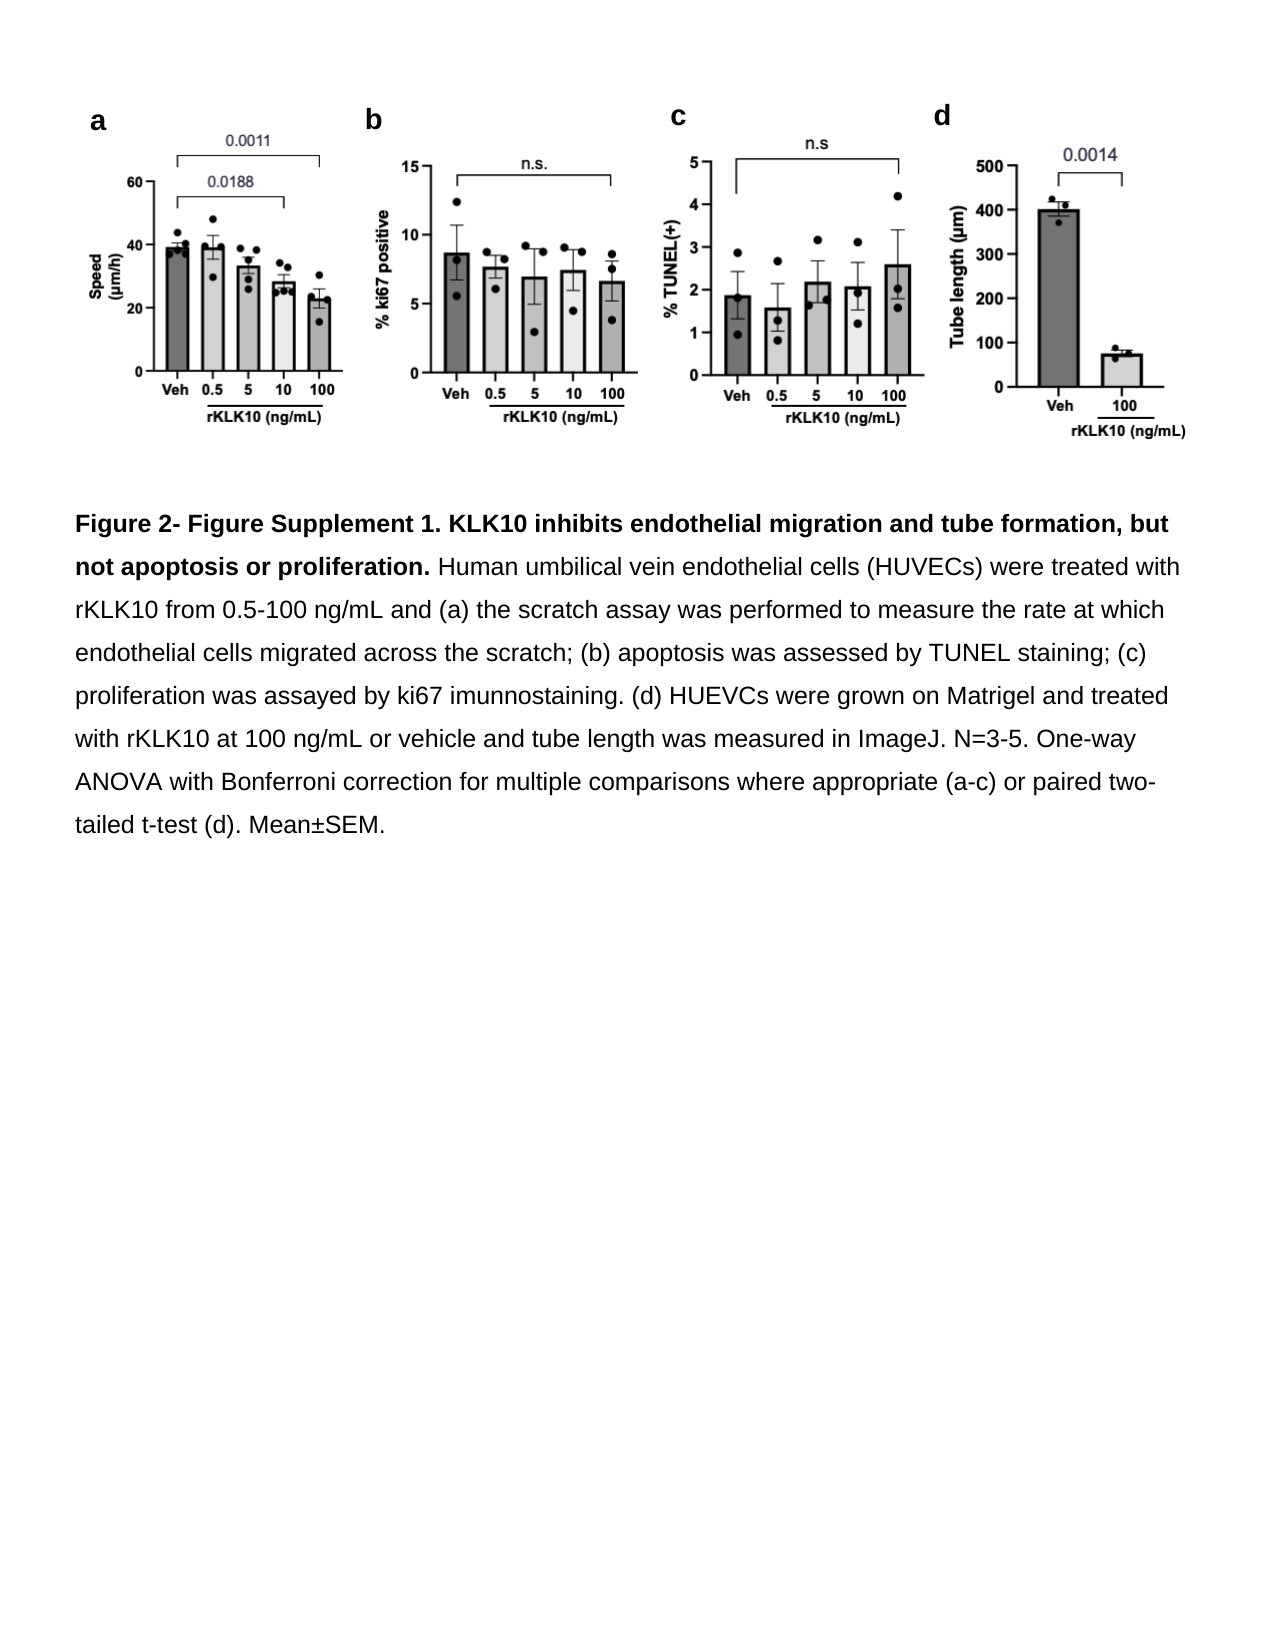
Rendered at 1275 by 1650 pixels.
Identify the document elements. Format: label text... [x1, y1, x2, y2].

text Figure 2- Figure Supplement 1. KLK10 inhibits endothelial migration and tube formation, but not apoptosis or proliferation. Human umbilical vein endothelial cells (HUVECs) were treated with rKLK10 from 0.5-100 ng/mL and (a) the scratch assay was performed to measure the rate at which endothelial cells migrated across the scratch; (b) apoptosis was assessed by TUNEL staining; (c) proliferation was assayed by ki67 imunnostaining. (d) HUEVCs were grown on Matrigel and treated with rKLK10 at 100 ng/mL or vehicle and tube length was measured in ImageJ. N=3-5. One-way ANOVA with Bonferroni correction for multiple comparisons where appropriate (a-c) or paired two-tailed t-test (d). Mean±SEM. [75, 508, 1200, 839]
picture [75, 118, 1200, 451]
